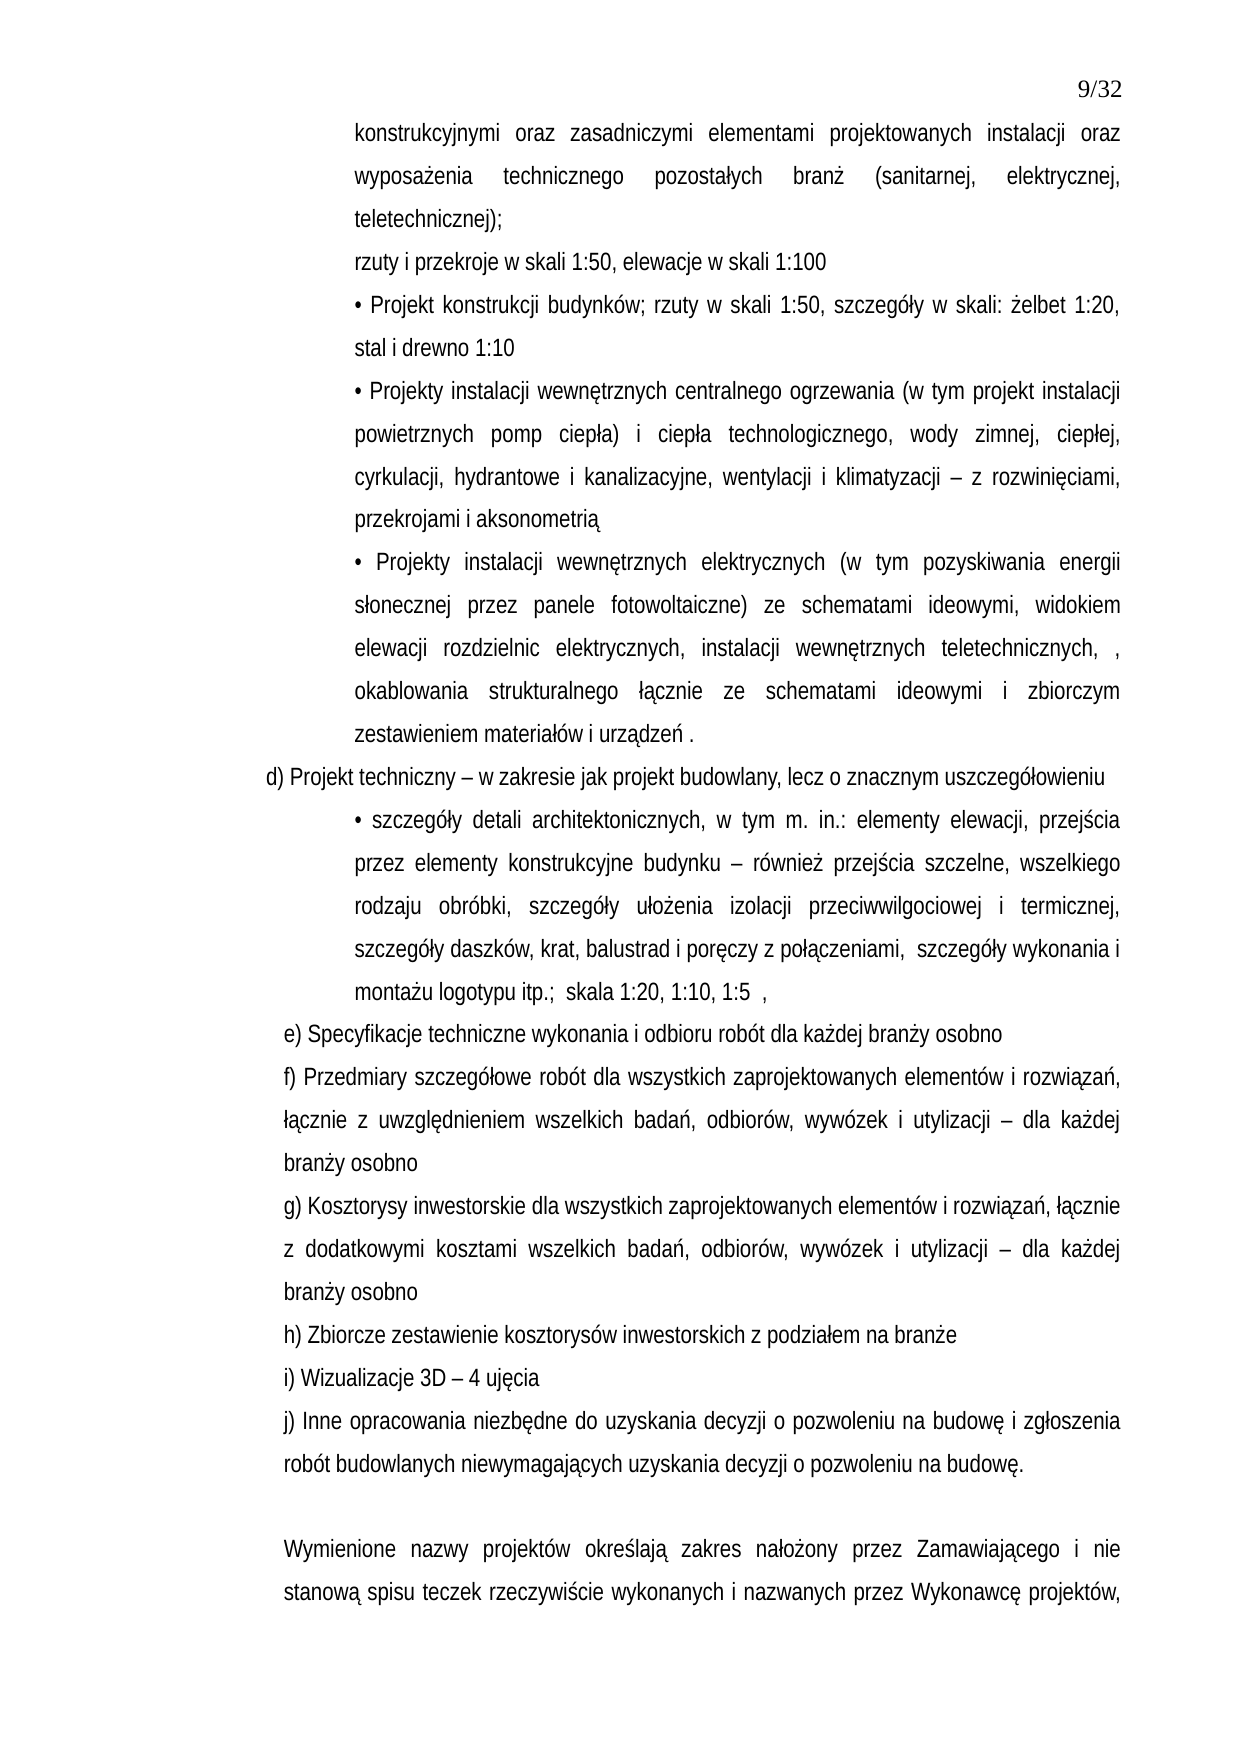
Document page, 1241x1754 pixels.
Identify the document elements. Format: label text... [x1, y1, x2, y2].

text f) Przedmiary szczegółowe robót dla wszystkich zaprojektowanych elementów i rozwiązań, łącznie z uwzględnieniem wszelkich badań, odbiorów, wywózek i utylizacji – dla każdej branży osobno [283, 1062, 1122, 1177]
text • Projekt konstrukcji budynków; rzuty w skali 1:50, szczegóły w skali: żelbet 1:20, stal i drewno 1:10 [354, 290, 1122, 361]
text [283, 1534, 1122, 1606]
text g) Kosztorysy inwestorskie dla wszystkich zaprojektowanych elementów i rozwiązań, łącznie z dodatkowymi kosztami wszelkich badań, odbiorów, wywózek i utylizacji – dla każdej branży osobno [283, 1191, 1122, 1306]
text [354, 118, 1122, 233]
text j) Inne opracowania niezbędne do uzyskania decyzji o pozwoleniu na budowę i zgłoszenia robót budowlanych niewymagających uzyskania decyzji o pozwoleniu na budowę. [283, 1406, 1122, 1477]
text i) Wizualizacje 3D – 4 ujęcia [283, 1363, 1122, 1391]
text • Projekty instalacji wewnętrznych elektrycznych (w tym pozyskiwania energii słonecznej przez panele fotowoltaiczne) ze schematami ideowymi, widokiem elewacji rozdzielnic elektrycznych, instalacji wewnętrznych teletechnicznych, , okablowania strukturalnego łącznie ze schematami ideowymi i zbiorczym zestawieniem materiałów i urządzeń . [354, 547, 1122, 748]
text h) Zbiorcze zestawienie kosztorysów inwestorskich z podziałem na branże [283, 1320, 1122, 1348]
text e) Specyfikacje techniczne wykonania i odbioru robót dla każdej branży osobno [283, 1019, 1122, 1048]
text • szczegóły detali architektonicznych, w tym m. in.: elementy elewacji, przejścia przez elementy konstrukcyjne budynku – również przejścia szczelne, wszelkiego rodzaju obróbki, szczegóły ułożenia izolacji przeciwwilgociowej i termicznej, szczegóły daszków, krat, balustrad i poręczy z połączeniami, szczegóły wykonania i montażu logotypu itp.; skala 1:20, 1:10, 1:5 , [301, 805, 1122, 1005]
text d) Projekt techniczny – w zakresie jak projekt budowlany, lecz o znacznym uszczegółowieniu [153, 762, 1122, 791]
text • Projekty instalacji wewnętrznych centralnego ogrzewania (w tym projekt instalacji powietrznych pomp ciepła) i ciepła technologicznego, wody zimnej, ciepłej, cyrkulacji, hydrantowe i kanalizacyjne, wentylacji i klimatyzacji – z rozwinięciami, przekrojami i aksonometrią [354, 376, 1122, 533]
text rzuty i przekroje w skali 1:50, elewacje w skali 1:100 [354, 247, 1122, 276]
